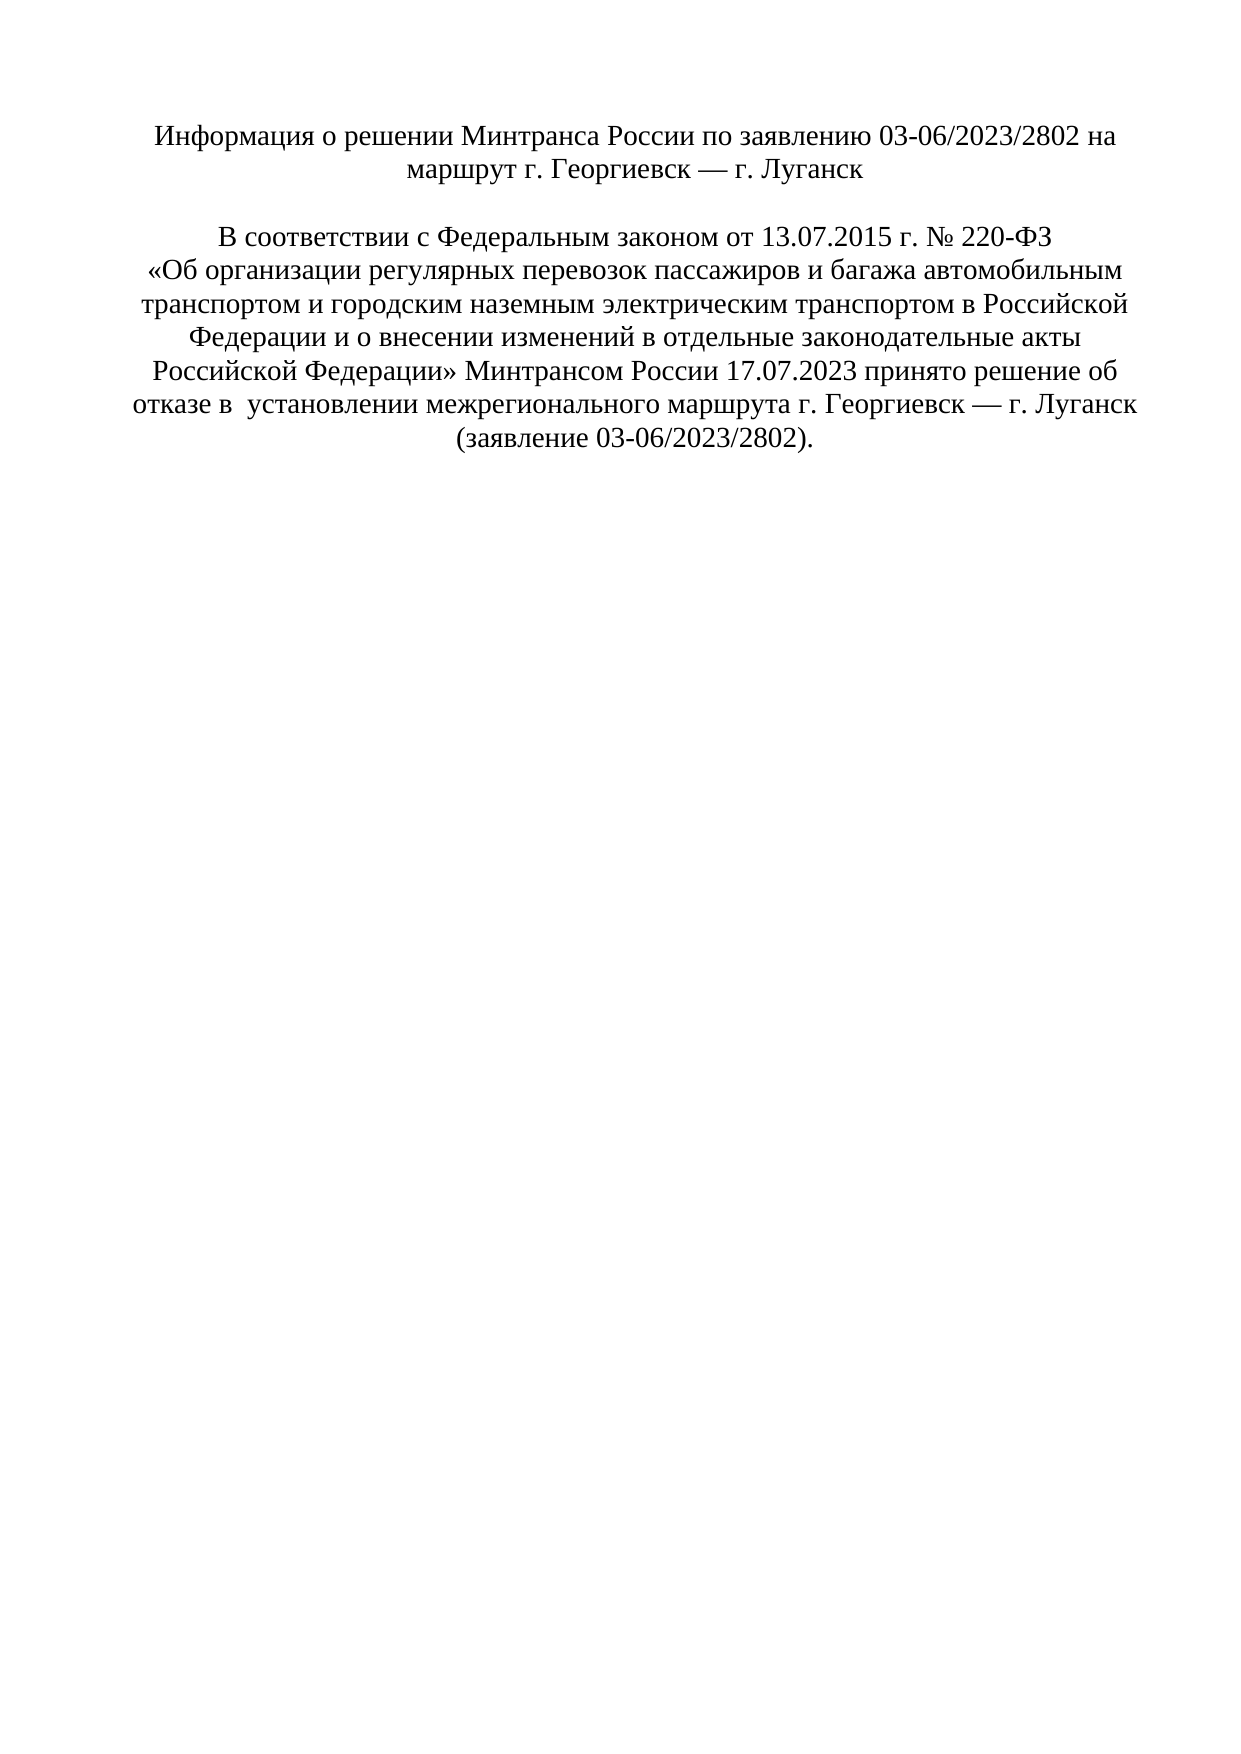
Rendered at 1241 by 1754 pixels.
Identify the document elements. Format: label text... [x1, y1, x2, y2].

text В соответствии с Федеральным законом от 13.07.2015 г. № 220-ФЗ «Об организации регулярных перевозок пассажиров и багажа автомобильным транспортом и городским наземным электрическим транспортом в Российской Федерации и о внесении изменений в отдельные законодательные акты Российской Федерации» Минтрансом России 17.07.2023 принято решение об отказе в установлении межрегионального маршрута г. Георгиевск — г. Луганск (заявление 03-06/2023/2802). [118, 219, 1152, 453]
text Информация о решении Минтранса России по заявлению 03-06/2023/2802 на маршрут г. Георгиевск — г. Луганск [118, 118, 1152, 185]
